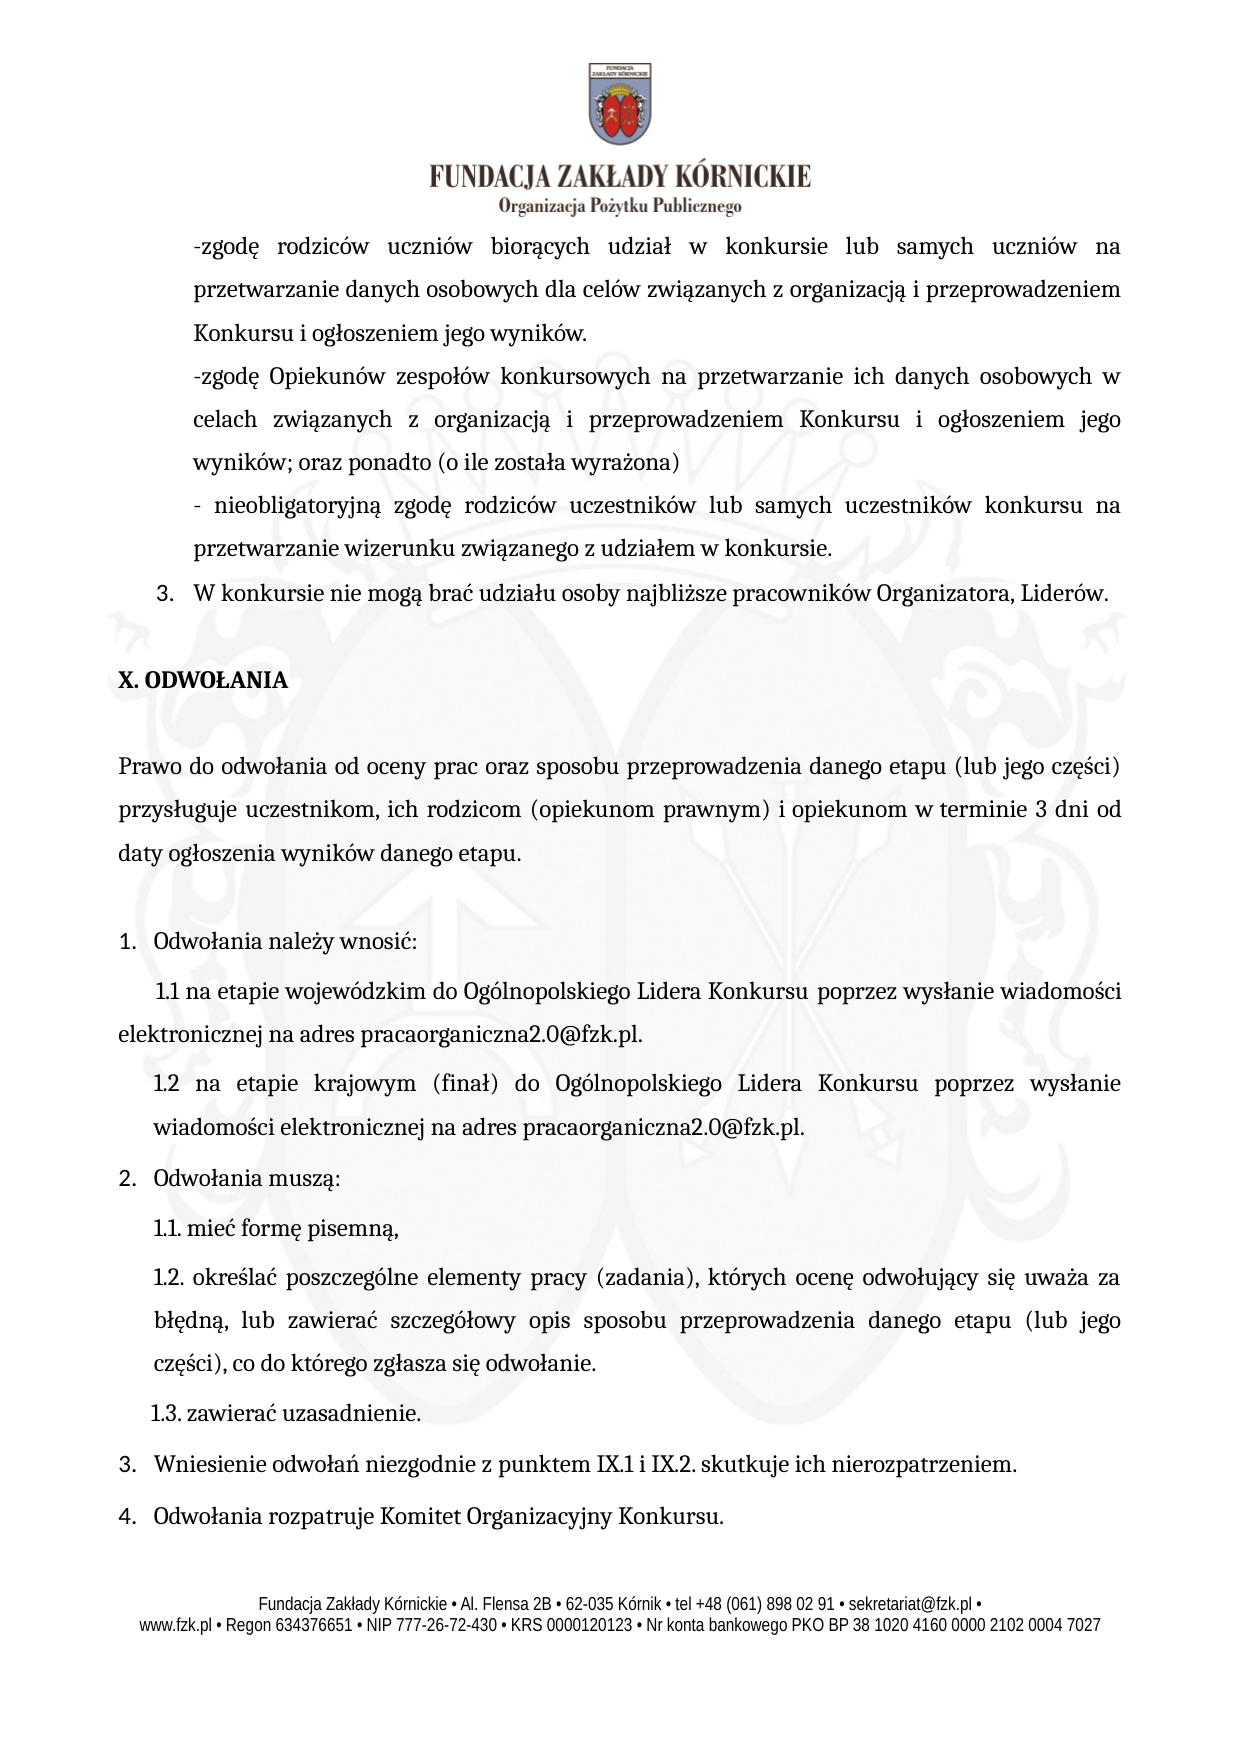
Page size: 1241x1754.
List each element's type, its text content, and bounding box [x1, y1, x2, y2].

list Odwołania muszą: [118, 1162, 1122, 1192]
text -zgodę rodziców uczniów biorących udział w konkursie lub samych uczniów na przetwarzanie danych osobowych dla celów związanych z organizacją i przeprowadzeniem Konkursu i ogłoszeniem jego wyników. [193, 206, 1122, 347]
picture [37, 268, 1203, 1515]
text 1.3. zawierać uzasadnienie. [118, 1399, 1122, 1427]
list W konkursie nie mogą brać udziału osoby najbliższe pracowników Organizatora, Liderów. [156, 577, 1122, 608]
text X. ODWOŁANIA [118, 666, 1122, 695]
list Odwołania należy wnosić: [118, 925, 1122, 955]
text 1.1. mieć formę pisemną, [153, 1214, 1122, 1242]
text Prawo do odwołania od oceny prac oraz sposobu przeprowadzenia danego etapu (lub jego części) przysługuje uczestnikom, ich rodzicom (opiekunom prawnym) i opiekunom w terminie 3 dni od daty ogłoszenia wyników danego etapu. [118, 752, 1122, 867]
text -zgodę Opiekunów zespołów konkursowych na przetwarzanie ich danych osobowych w celach związanych z organizacją i przeprowadzeniem Konkursu i ogłoszeniem jego wyników; oraz ponadto (o ile została wyrażona) [193, 362, 1122, 477]
list Wniesienie odwołań niezgodnie z punktem IX.1 i IX.2. skutkuje ich nierozpatrzeniem. [118, 1448, 1122, 1479]
list Odwołania rozpatruje Komitet Organizacyjny Konkursu. [118, 1500, 1122, 1531]
text 1.1 na etapie wojewódzkim do Ogólnopolskiego Lidera Konkursu poprzez wysłanie wiadomości elektronicznej na adres pracaorganiczna2.0@fzk.pl. [118, 977, 1122, 1049]
text 1.2. określać poszczególne elementy pracy (zadania), których ocenę odwołujący się uważa za błędną, lub zawierać szczegółowy opis sposobu przeprowadzenia danego etapu (lub jego części), co do którego zgłasza się odwołanie. [153, 1263, 1122, 1378]
text - nieobligatoryjną zgodę rodziców uczestników lub samych uczestników konkursu na przetwarzanie wizerunku związanego z udziałem w konkursie. [193, 491, 1122, 563]
text 1.2 na etapie krajowym (finał) do Ogólnopolskiego Lidera Konkursu poprzez wysłanie wiadomości elektronicznej na adres pracaorganiczna2.0@fzk.pl. [153, 1069, 1122, 1141]
picture [429, 59, 811, 206]
